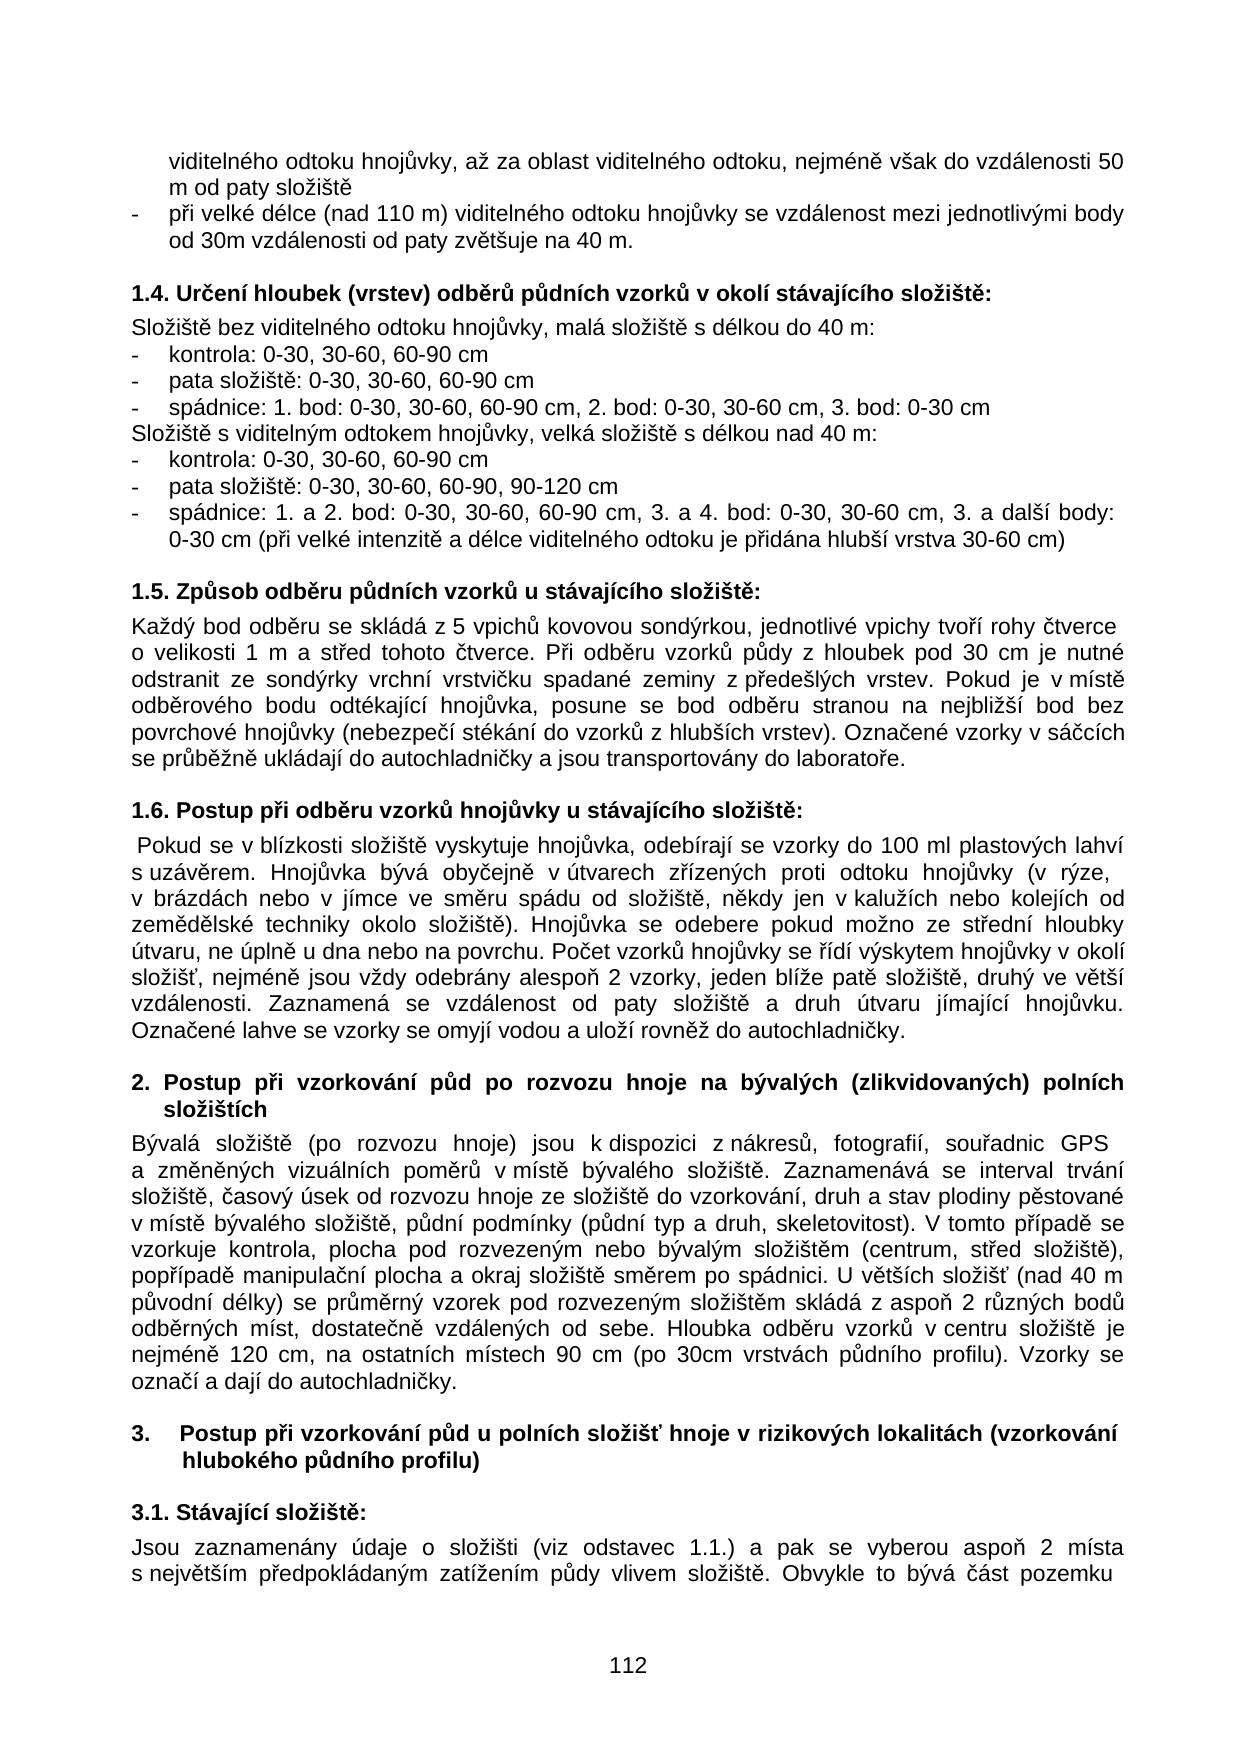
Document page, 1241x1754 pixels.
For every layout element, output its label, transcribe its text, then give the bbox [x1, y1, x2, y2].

text Bývalá složiště (po rozvozu hnoje) jsou k dispozici z nákresů, fotografií, souřadnic GPS a změněných vizuálních poměrů v místě bývalého složiště. Zaznamenává se interval trvání složiště, časový úsek od rozvozu hnoje ze složiště do vzorkování, druh a stav plodiny pěstované v místě bývalého složiště, půdní podmínky (půdní typ a druh, skeletovitost). V tomto případě se vzorkuje kontrola, plocha pod rozvezeným nebo bývalým složištěm (centrum, střed složiště), popřípadě manipulační plocha a okraj složiště směrem po spádnici. U větších složišť (nad původní délky) se průměrný vzorek pod rozvezeným složištěm skládá z aspoň 2 různých bodů odběrných míst, dostatečně vzdálených od sebe. Hloubka odběru vzorků v centru složiště je nejméně , na ostatních místech (po 30cm vrstvách půdního profilu). Vzorky se označí a dají do autochladničky. [131, 1130, 1125, 1394]
text 3. Postup při vzorkování půd u polních složišť hnoje v rizikových lokalitách (vzorkování hlubokého půdního profilu) [131, 1420, 1125, 1473]
text Složiště bez viditelného odtoku hnojůvky, malá složiště s délkou do 40 m: [131, 314, 1125, 341]
text Složiště s viditelným odtokem hnojůvky, velká složiště s délkou nad 40 m: [131, 420, 1125, 446]
text 1.4. Určení hloubek (vrstev) odběrů půdních vzorků v okolí stávajícího složiště: [131, 279, 1125, 306]
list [131, 148, 1125, 200]
list kontrola: 0-30, 30-60, 60- [131, 446, 1125, 473]
list spádnice: 1. bod: 0-30, 30-60, 60-, 2. bod: 0-30, 30-, 3. bod: 0- [131, 393, 1125, 420]
list kontrola: 0-30, 30-60, 60- [131, 341, 1125, 367]
list pata složiště: 0-30, 30-60, 60- [131, 367, 1125, 393]
list pata složiště: 0-30, 30-60, 60-90, 90- [131, 473, 1125, 499]
text 3.1. Stávající složiště: [131, 1499, 1125, 1526]
text 1.5. Způsob odběru půdních vzorků u stávajícího složiště: [131, 578, 1125, 605]
list při velké délce (nad ) viditelného odtoku hnojůvky se vzdálenost mezi jednotlivými body od 30m vzdálenosti od paty zvětšuje na . [131, 200, 1125, 253]
text Pokud se v blízkosti složiště vyskytuje hnojůvka, odebírají se vzorky do 100 ml plastových lahví s uzávěrem. Hnojůvka bývá obyčejně v útvarech zřízených proti odtoku hnojůvky (v rýze, v brázdách nebo v jímce ve směru spádu od složiště, někdy jen v kalužích nebo kolejích od zemědělské techniky okolo složiště). Hnojůvka se odebere pokud možno ze střední hloubky útvaru, ne úplně u dna nebo na povrchu. Počet vzorků hnojůvky se řídí výskytem hnojůvky v okolí složišť, nejméně jsou vždy odebrány alespoň 2 vzorky, jeden blíže patě složiště, druhý ve větší vzdálenosti. Zaznamená se vzdálenost od paty složiště a druh útvaru jímající hnojůvku. Označené lahve se vzorky se omyjí vodou a uloží rovněž do autochladničky. [112, 832, 1125, 1043]
text 2. Postup při vzorkování půd po rozvozu hnoje na bývalých (zlikvidovaných) polních složištích [131, 1069, 1125, 1122]
text Každý bod odběru se skládá z 5 vpichů kovovou sondýrkou, jednotlivé vpichy tvoří rohy čtverce o velikosti a střed tohoto čtverce. Při odběru vzorků půdy z hloubek pod je nutné odstranit ze sondýrky vrchní vrstvičku spadané zeminy z předešlých vrstev. Pokud je v místě odběrového bodu odtékající hnojůvka, posune se bod odběru stranou na nejbližší bod bez povrchové hnojůvky (nebezpečí stékání do vzorků z hlubších vrstev). Označené vzorky v sáčcích se průběžně ukládají do autochladničky a jsou transportovány do laboratoře. [131, 613, 1125, 771]
text 1.6. Postup při odběru vzorků hnojůvky u stávajícího složiště: [131, 797, 1125, 824]
list spádnice: 2. bod: 0-30, 30-60, 60-, 4. bod: 0-30, 30-, další body: 0-30 cm (při velké intenzitě a délce viditelného odtoku je přidána hlubší vrstva 30-) [131, 499, 1125, 552]
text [131, 1534, 1125, 1587]
